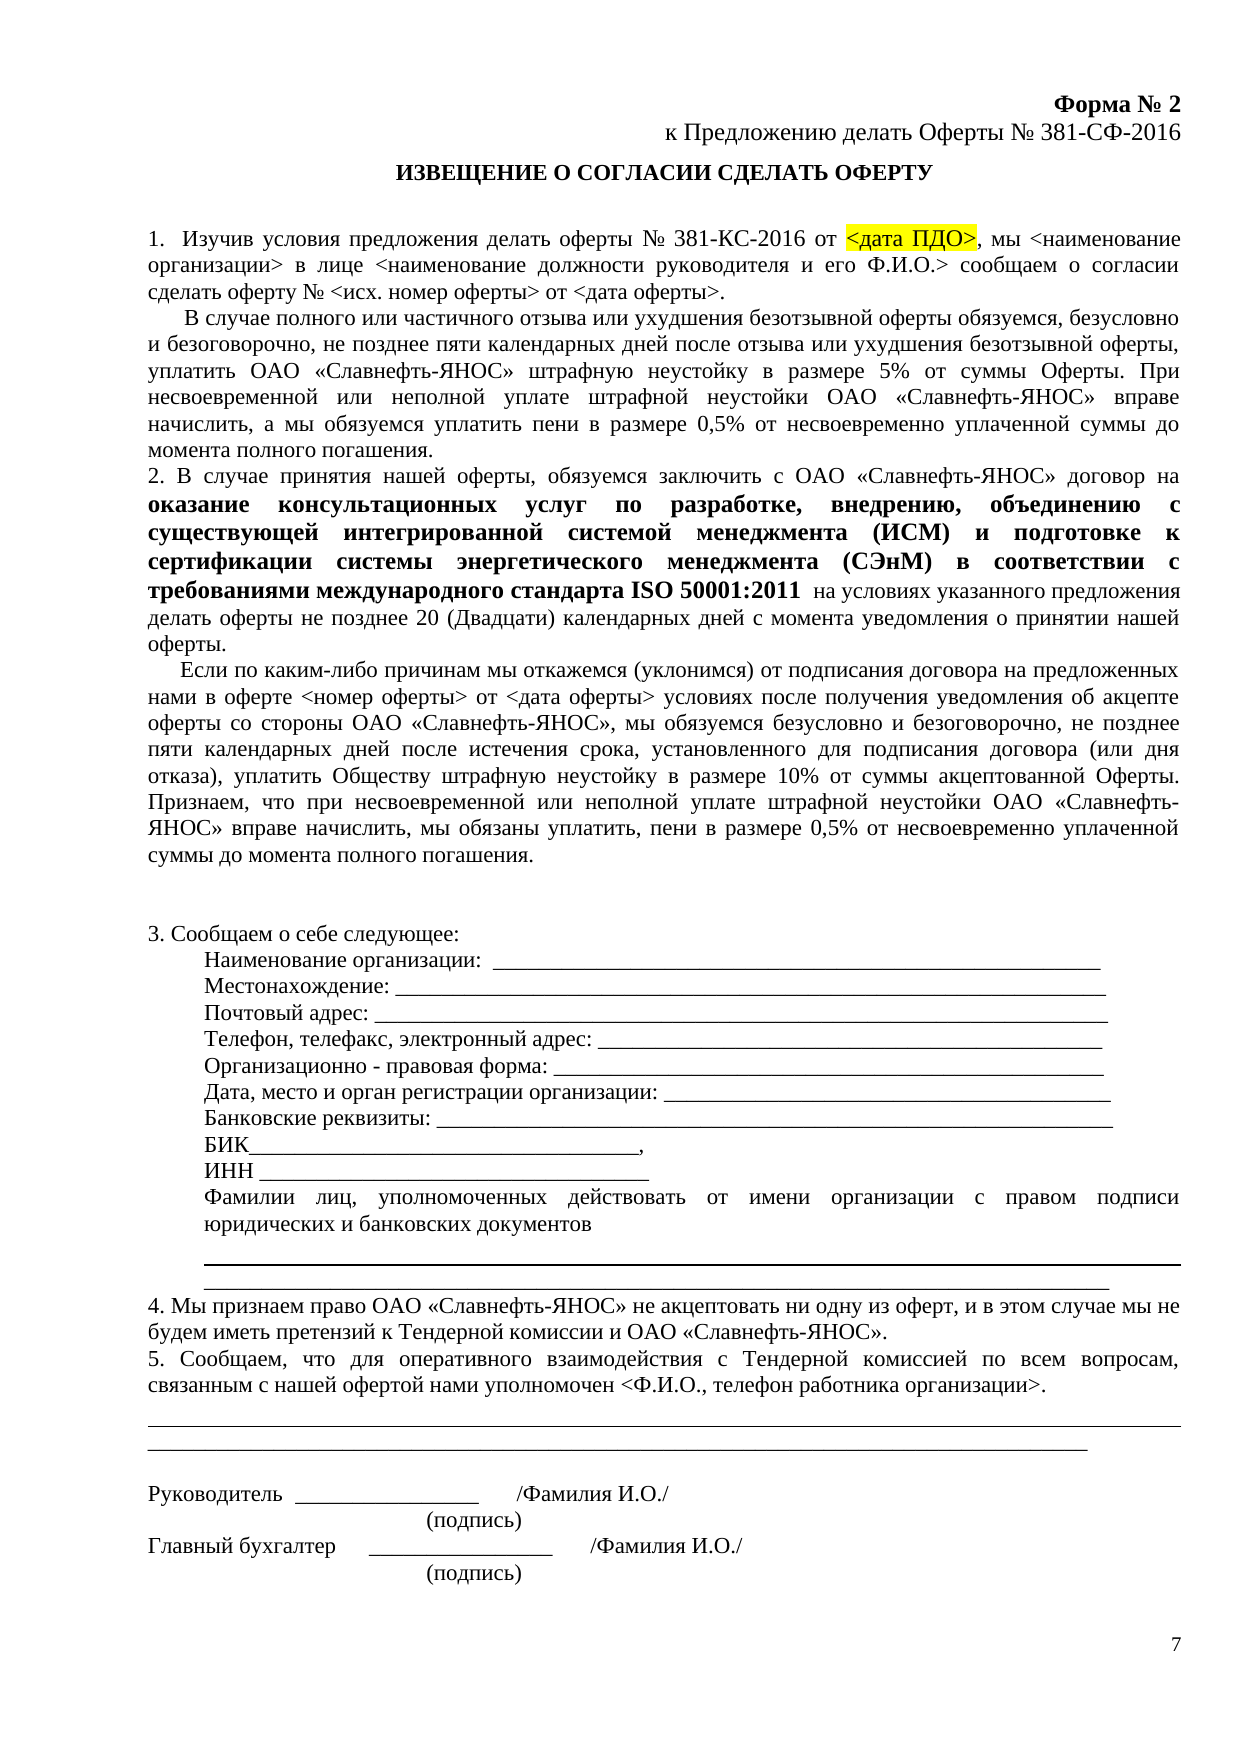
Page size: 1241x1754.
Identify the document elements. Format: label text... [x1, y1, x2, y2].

text В случае полного или частичного отзыва или ухудшения безотзывной оферты обязуемся, безусловно и безоговорочно, не позднее пяти календарных дней после отзыва или ухудшения безотзывной оферты, уплатить ОАО «Славнефть-ЯНОС» штрафную неустойку в размере 5% от суммы Оферты. При несвоевременной или неполной уплате штрафной неустойки ОАО «Славнефть-ЯНОС» вправе начислить, а мы обязуемся уплатить пени в размере 0,5% от несвоевременно уплаченной суммы до момента полного погашения. [148, 304, 1181, 462]
text (подпись) [295, 1559, 1181, 1585]
text __________________________________________________________________________________ [148, 1427, 1181, 1453]
text Руководитель ________________ /Фамилия И.О./ [148, 1479, 1181, 1506]
text Местонахождение: ______________________________________________________________ [204, 973, 1181, 999]
text ИЗВЕЩЕНИЕ О СОГЛАСИИ СДЕЛАТЬ ОФЕРТУ [148, 159, 1181, 185]
text Телефон, телефакс, электронный адрес: ____________________________________________ [204, 1025, 1181, 1052]
text Если по каким-либо причинам мы откажемся (уклонимся) от подписания договора на предложенных нами в оферте <номер оферты> от <дата оферты> условиях после получения уведомления об акцепте оферты со стороны ОАО «Славнефть-ЯНОС», мы обязуемся безусловно и безоговорочно, не позднее пяти календарных дней после истечения срока, установленного для подписания договора (или дня отказа), уплатить Обществу штрафную неустойку в размере 10% от суммы акцептованной Оферты. Признаем, что при несвоевременной или неполной уплате штрафной неустойки ОАО «Славнефть-ЯНОС» вправе начислить, мы обязаны уплатить, пени в размере 0,5% от несвоевременно уплаченной суммы до момента полного погашения. [148, 656, 1181, 867]
text Организационно - правовая форма: ________________________________________________ [204, 1052, 1181, 1078]
text БИК__________________________________, [204, 1131, 1181, 1157]
text _______________________________________________________________________________ [204, 1266, 1181, 1292]
text Главный бухгалтер ________________ /Фамилия И.О./ [148, 1532, 1181, 1559]
text Банковские реквизиты: ___________________________________________________________ [204, 1104, 1181, 1131]
text Наименование организации: _____________________________________________________ [204, 946, 1181, 973]
text 4. Мы признаем право ОАО «Славнефть-ЯНОС» не акцептовать ни одну из оферт, и в этом случае мы не будем иметь претензий к Тендерной комиссии и ОАО «Славнефть-ЯНОС». [148, 1292, 1181, 1345]
text Фамилии лиц, уполномоченных действовать от имени организации с правом подписи юридических и банковских документов [204, 1183, 1181, 1236]
text Почтовый адрес: ________________________________________________________________ [204, 999, 1181, 1025]
text 1. Изучив условия предложения делать оферты № 381-КС-2016 от <дата ПДО>, мы <наименование организации> в лице <наименование должности руководителя и его Ф.И.О.> сообщаем о согласии сделать оферту № <исх. номер оферты> от <дата оферты>. [148, 224, 1181, 304]
text 3. Сообщаем о себе следующее: [148, 920, 1181, 946]
text к Предложению делать Оферты № 381-СФ-2016 [148, 117, 1181, 146]
text Форма № 2 [148, 89, 1181, 117]
text 5. Сообщаем, что для оперативного взаимодействия с Тендерной комиссией по всем вопросам, связанным с нашей офертой нами уполномочен <Ф.И.О., телефон работника организации>. [148, 1345, 1181, 1397]
text ИНН __________________________________ [204, 1157, 1181, 1183]
text 2. В случае принятия нашей оферты, обязуемся заключить с ОАО «Славнефть-ЯНОС» договор на оказание консультационных услуг по разработке, внедрению, объединению с существующей интегрированной системой менеджмента (ИСМ) и подготовке к сертификации системы энергетического менеджмента (СЭнМ) в соответствии с требованиями международного стандарта ISO 50001:2011 на условиях указанного предложения делать оферты не позднее 20 (Двадцати) календарных дней с момента уведомления о принятии нашей оферты. [148, 462, 1181, 656]
text (подпись) [148, 1506, 1181, 1532]
text Дата, место и орган регистрации организации: _______________________________________ [204, 1078, 1181, 1104]
